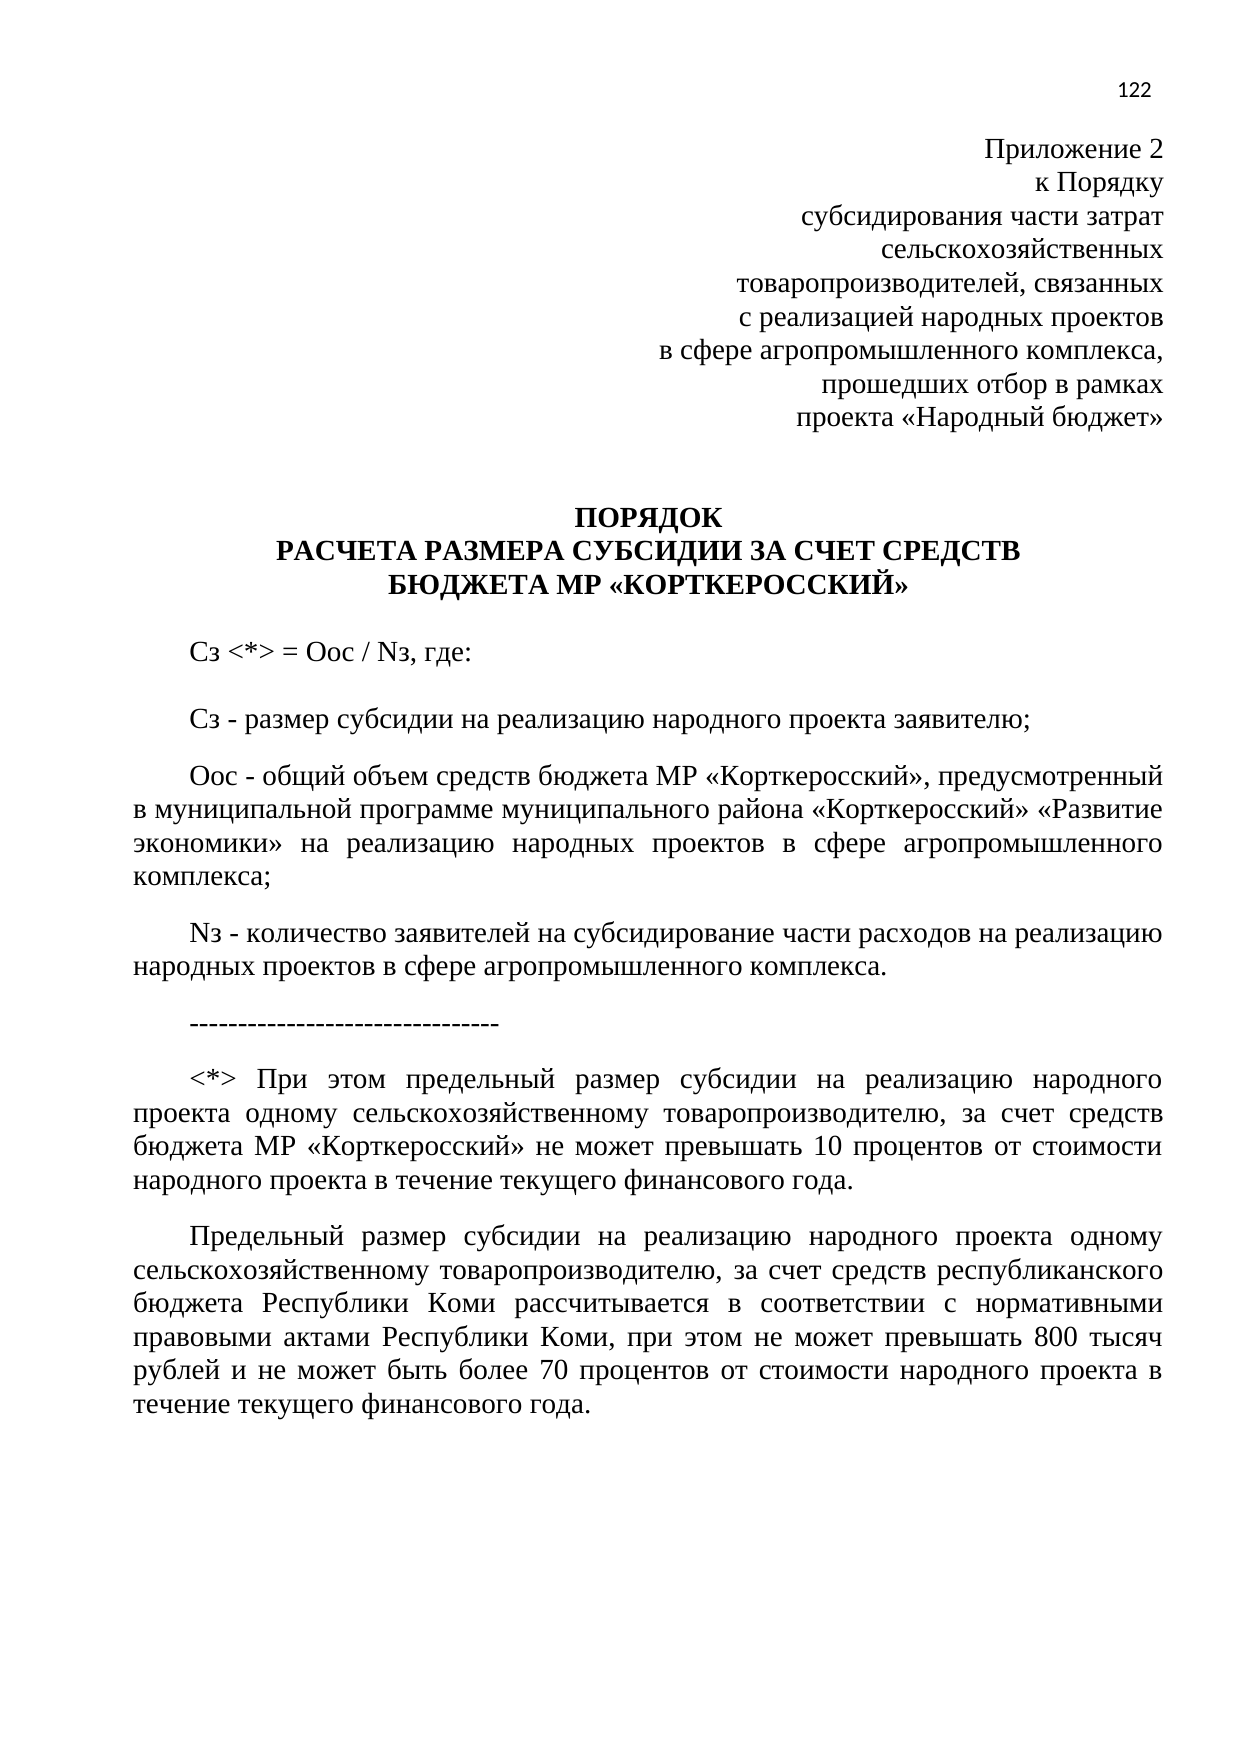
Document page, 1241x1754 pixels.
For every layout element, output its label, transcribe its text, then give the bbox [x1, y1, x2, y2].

text сельскохозяйственных [133, 232, 1164, 265]
text ПОРЯДОК [133, 500, 1164, 533]
text прошедших отбор в рамках проекта «Народный бюджет» [133, 366, 1164, 433]
text БЮДЖЕТА МР «КОРТКЕРОССКИЙ» [133, 567, 1164, 601]
text к Порядку [133, 164, 1164, 198]
text Сз - размер субсидии на реализацию народного проекта заявителю; [133, 701, 1164, 735]
text в сфере агропромышленного комплекса, [133, 332, 1164, 366]
text Предельный размер субсидии на реализацию народного проекта одному сельскохозяйственному товаропроизводителю, за счет средств республиканского бюджета Республики Коми рассчитывается в соответствии с нормативными правовыми актами Республики Коми, при этом не может превышать 800 тысяч рублей и не может быть более 70 процентов от стоимости народного проекта в течение текущего финансового года. [133, 1218, 1164, 1419]
text Nз - количество заявителей на субсидирование части расходов на реализацию народных проектов в сфере агропромышленного комплекса. [133, 915, 1164, 982]
text Сз <*> = Оос / Nз, где: [133, 634, 1164, 668]
text -------------------------------- [133, 1005, 1164, 1038]
text субсидирования части затрат [133, 198, 1164, 232]
text с реализацией народных проектов [133, 299, 1164, 332]
text товаропроизводителей, связанных [133, 265, 1164, 299]
text РАСЧЕТА РАЗМЕРА СУБСИДИИ ЗА СЧЕТ СРЕДСТВ [133, 533, 1164, 567]
text <*> При этом предельный размер субсидии на реализацию народного проекта одному сельскохозяйственному товаропроизводителю, за счет средств бюджета МР «Корткеросский» не может превышать 10 процентов от стоимости народного проекта в течение текущего финансового года. [133, 1061, 1164, 1195]
text Приложение 2 [133, 131, 1164, 164]
text Оос - общий объем средств бюджета МР «Корткеросский», предусмотренный в муниципальной программе муниципального района «Корткеросский» «Развитие экономики» на реализацию народных проектов в сфере агропромышленного комплекса; [133, 758, 1164, 892]
